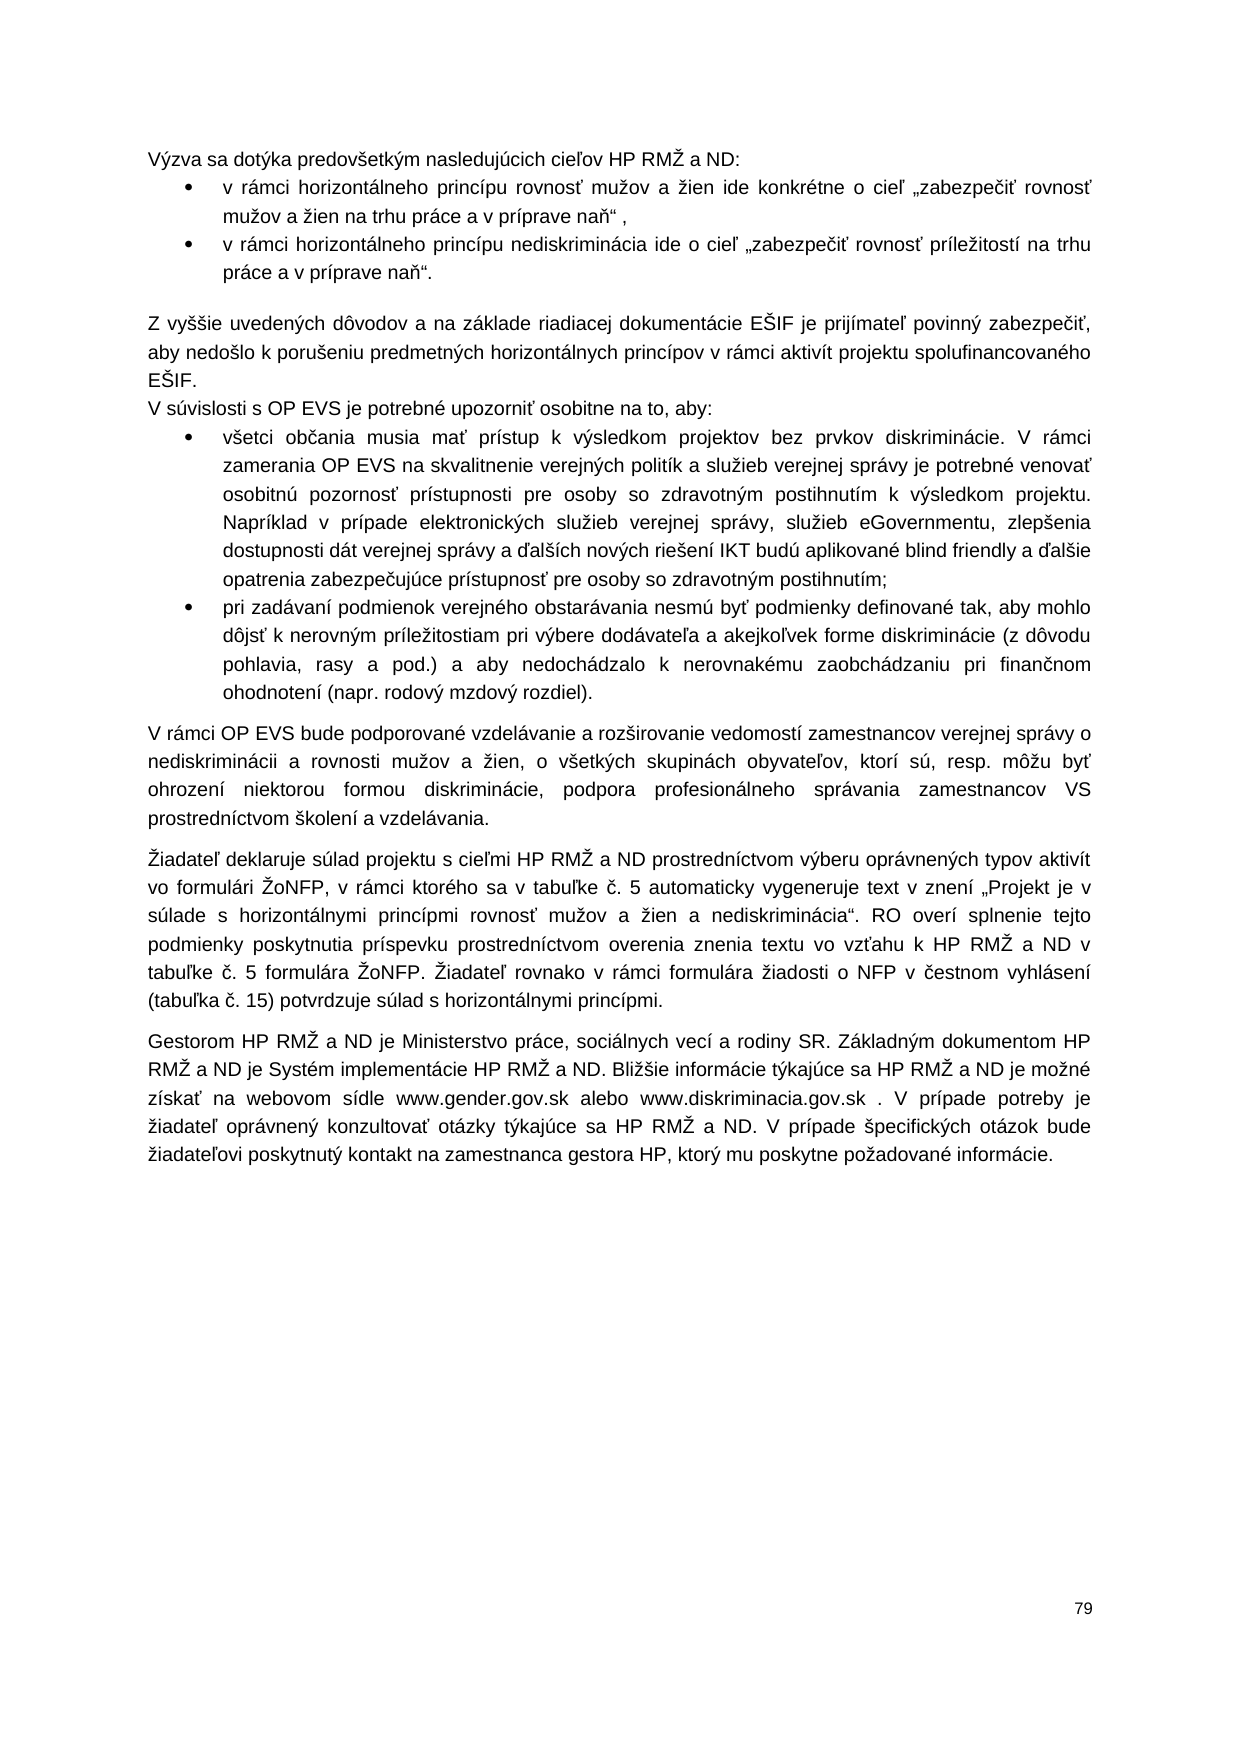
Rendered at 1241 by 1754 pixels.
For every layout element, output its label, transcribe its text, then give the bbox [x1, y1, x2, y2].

text Z vyššie uvedených dôvodov a na základe riadiacej dokumentácie EŠIF je prijímateľ povinný zabezpečiť, aby nedošlo k porušeniu predmetných horizontálnych princípov v rámci aktivít projektu spolufinancovaného EŠIF. [148, 312, 1092, 392]
text Gestorom HP RMŽ a ND je Ministerstvo práce, sociálnych vecí a rodiny SR. Základným dokumentom HP RMŽ a ND je Systém implementácie HP RMŽ a ND. Bližšie informácie týkajúce sa HP RMŽ a ND je možné získať na webovom sídle www.gender.gov.sk alebo www.diskriminacia.gov.sk . V prípade potreby je žiadateľ oprávnený konzultovať otázky týkajúce sa HP RMŽ a ND. V prípade špecifických otázok bude žiadateľovi poskytnutý kontakt na zamestnanca gestora HP, ktorý mu poskytne požadované informácie. [148, 1030, 1092, 1166]
list pri zadávaní podmienok verejného obstarávania nesmú byť podmienky definované tak, aby mohlo dôjsť k nerovným príležitostiam pri výbere dodávateľa a akejkoľvek forme diskriminácie (z dôvodu pohlavia, rasy a pod.) a aby nedochádzalo k nerovnakému zaobchádzaniu pri finančnom ohodnotení (napr. rodový mzdový rozdiel). [185, 596, 1092, 703]
list všetci občania musia mať prístup k výsledkom projektov bez prvkov diskriminácie. V rámci zamerania OP EVS na skvalitnenie verejných politík a služieb verejnej správy je potrebné venovať osobitnú pozornosť prístupnosti pre osoby so zdravotným postihnutím k výsledkom projektu. Napríklad v prípade elektronických služieb verejnej správy, služieb eGovernmentu, zlepšenia dostupnosti dát verejnej správy a ďalších nových riešení IKT budú aplikované blind friendly a ďalšie opatrenia zabezpečujúce prístupnosť pre osoby so zdravotným postihnutím; [185, 426, 1092, 590]
text V rámci OP EVS bude podporované vzdelávanie a rozširovanie vedomostí zamestnancov verejnej správy o nediskriminácii a rovnosti mužov a žien, o všetkých skupinách obyvateľov, ktorí sú, resp. môžu byť ohrození niektorou formou diskriminácie, podpora profesionálneho správania zamestnancov VS prostredníctvom školení a vzdelávania. [148, 722, 1092, 829]
list v rámci horizontálneho princípu nediskriminácia ide o cieľ „zabezpečiť rovnosť príležitostí na trhu práce a v príprave naň“. [185, 233, 1092, 284]
text Výzva sa dotýka predovšetkým nasledujúcich cieľov HP RMŽ a ND: [148, 148, 1092, 170]
list v rámci horizontálneho princípu rovnosť mužov a žien ide konkrétne o cieľ „zabezpečiť rovnosť mužov a žien na trhu práce a v príprave naň“ , [185, 176, 1092, 227]
text V súvislosti s OP EVS je potrebné upozorniť osobitne na to, aby: [148, 397, 1092, 420]
text Žiadateľ deklaruje súlad projektu s cieľmi HP RMŽ a ND prostredníctvom výberu oprávnených typov aktivít vo formulári ŽoNFP, v rámci ktorého sa v tabuľke č. 5 automaticky vygeneruje text v znení „Projekt je v súlade s horizontálnymi princípmi rovnosť mužov a žien a nediskriminácia“. RO overí splnenie tejto podmienky poskytnutia príspevku prostredníctvom overenia znenia textu vo vzťahu k HP RMŽ a ND v tabuľke č. 5 formulára ŽoNFP. Žiadateľ rovnako v rámci formulára žiadosti o NFP v čestnom vyhlásení (tabuľka č. 15) potvrdzuje súlad s horizontálnymi princípmi. [148, 847, 1092, 1012]
